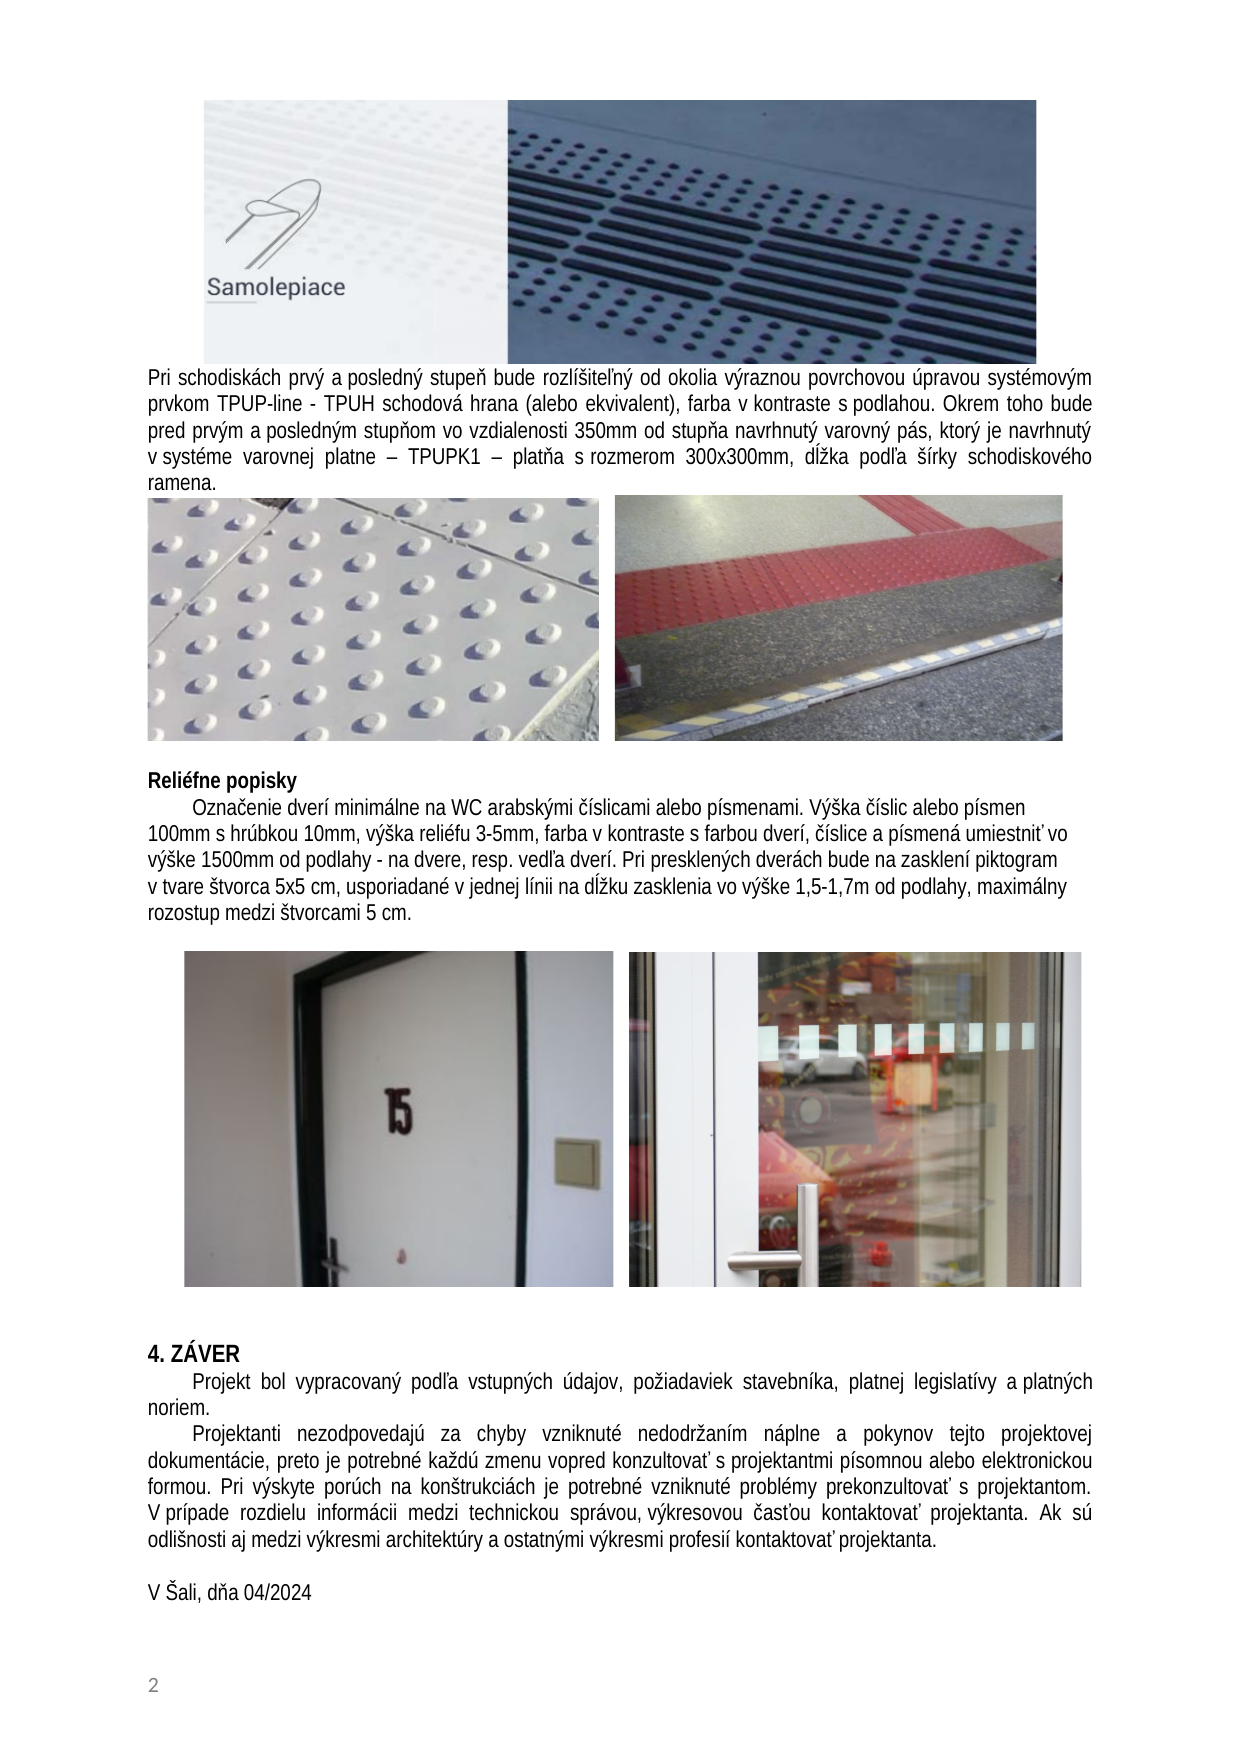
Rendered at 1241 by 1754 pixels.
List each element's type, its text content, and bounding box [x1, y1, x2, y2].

text Reliéfne popisky [148, 767, 1092, 794]
picture [629, 952, 1082, 1287]
text 4. ZÁVER [148, 1339, 1092, 1368]
text Pri schodiskách prvý a posledný stupeň bude rozlíšiteľný od okolia výraznou povrchovou úpravou systémovým prvkom TPUP-line - TPUH schodová hrana (alebo ekvivalent), farba v kontraste s podlahou. Okrem toho bude pred prvým a posledným stupňom vo vzdialenosti 350mm od stupňa navrhnutý varovný pás, ktorý je navrhnutý v systéme varovnej platne – TPUPK1 – platňa s rozmerom 300x300mm, dĺžka podľa šírky schodiskového ramena. [148, 364, 1092, 496]
text Projektanti nezodpovedajú za chyby vzniknuté nedodržaním náplne a pokynov tejto projektovej dokumentácie, preto je potrebné každú zmenu vopred konzultovať s projektantmi písomnou alebo elektronickou formou. Pri výskyte porúch na konštrukciách je potrebné vzniknuté problémy prekonzultovať s projektantom. V prípade rozdielu informácii medzi technickou správou, výkresovou časťou kontaktovať projektanta. Ak sú odlišnosti aj medzi výkresmi architektúry a ostatnými výkresmi profesií kontaktovať projektanta. [148, 1420, 1092, 1552]
text Označenie dverí minimálne na WC arabskými číslicami alebo písmenami. Výška číslic alebo písmen 100mm s hrúbkou 10mm, výška reliéfu 3-5mm, farba v kontraste s farbou dverí, číslice a písmená umiestniť vo výške 1500mm od podlahy - na dvere, resp. vedľa dverí. Pri presklených dverách bude na zasklení piktogram v tvare štvorca 5x5 cm, usporiadané v jednej línii na dĺžku zasklenia vo výške 1,5-1,7m od podlahy, maximálny rozostup medzi štvorcami 5 cm. [148, 794, 1092, 926]
text Projekt bol vypracovaný podľa vstupných údajov, požiadaviek stavebníka, platnej legislatívy a platných noriem. [148, 1368, 1092, 1420]
picture [203, 100, 1037, 364]
picture [184, 951, 614, 1287]
picture [614, 495, 1063, 741]
picture [147, 498, 599, 741]
text V Šali, dňa 04/2024 [148, 1578, 1092, 1605]
